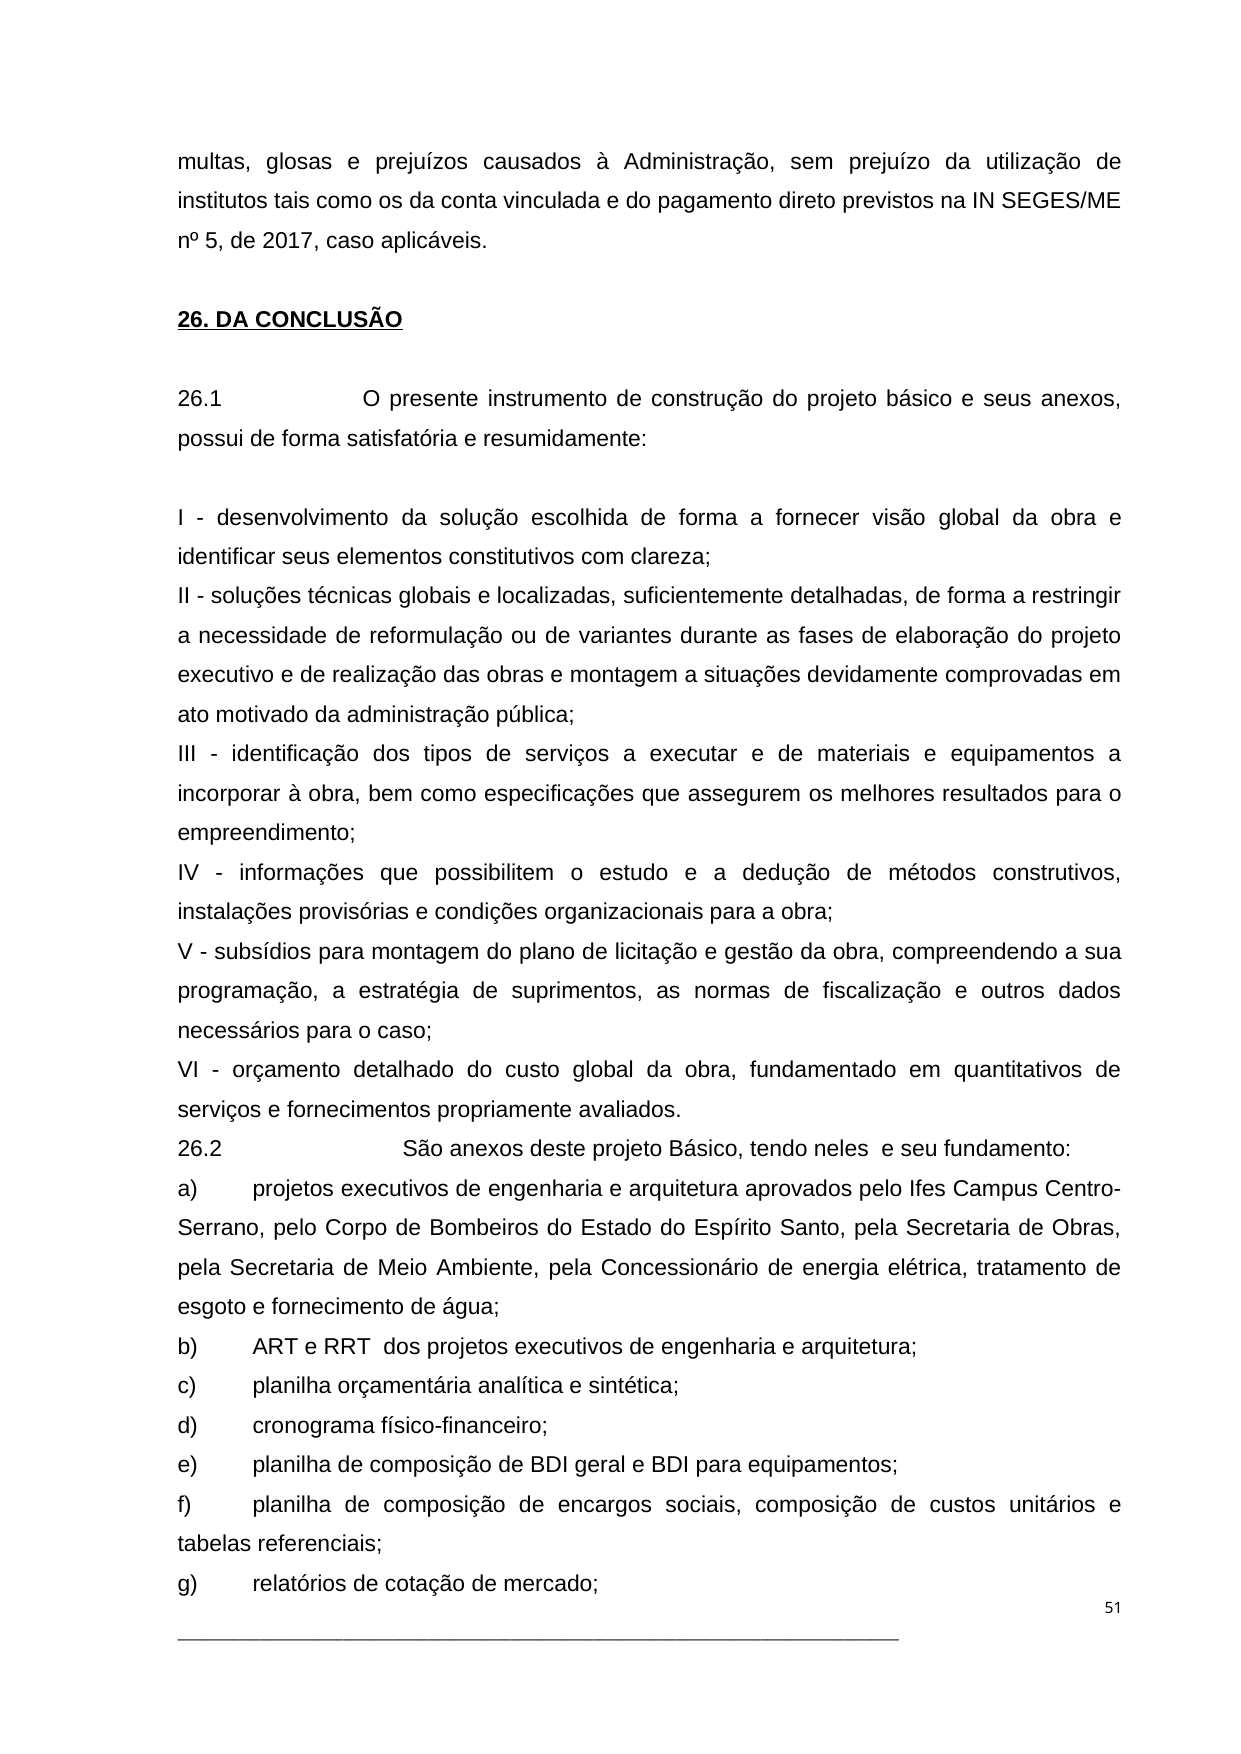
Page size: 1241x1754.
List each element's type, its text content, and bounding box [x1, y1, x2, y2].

text IV - informações que possibilitem o estudo e a dedução de métodos construtivos, instalações provisórias e condições organizacionais para a obra; [177, 859, 1122, 925]
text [177, 148, 1122, 253]
text 26.1 O presente instrumento de construção do projeto básico e seus anexos, possui de forma satisfatória e resumidamente: [177, 385, 1122, 451]
text II - soluções técnicas globais e localizadas, suficientemente detalhadas, de forma a restringir a necessidade de reformulação ou de variantes durante as fases de elaboração do projeto executivo e de realização das obras e montagem a situações devidamente comprovadas em ato motivado da administração pública; [177, 582, 1122, 727]
text III - identificação dos tipos de serviços a executar e de materiais e equipamentos a incorporar à obra, bem como especificações que assegurem os melhores resultados para o empreendimento; [177, 740, 1122, 846]
text a) projetos executivos de engenharia e arquitetura aprovados pelo Ifes Campus Centro-Serrano, pelo Corpo de Bombeiros do Estado do Espírito Santo, pela Secretaria de Obras, pela Secretaria de Meio Ambiente, pela Concessionário de energia elétrica, tratamento de esgoto e fornecimento de água; [177, 1175, 1122, 1319]
text c) planilha orçamentária analítica e sintética; [177, 1372, 1122, 1398]
text f) planilha de composição de encargos sociais, composição de custos unitários e tabelas referenciais; [177, 1491, 1122, 1556]
text V - subsídios para montagem do plano de licitação e gestão da obra, compreendendo a sua programação, a estratégia de suprimentos, as normas de fiscalização e outros dados necessários para o caso; [177, 938, 1122, 1043]
text e) planilha de composição de BDI geral e BDI para equipamentos; [177, 1451, 1122, 1477]
text g) relatórios de cotação de mercado; [177, 1569, 1122, 1596]
text VI - orçamento detalhado do custo global da obra, fundamentado em quantitativos de serviços e fornecimentos propriamente avaliados. [177, 1056, 1122, 1122]
text 26. DA CONCLUSÃO [177, 306, 1122, 332]
text I - desenvolvimento da solução escolhida de forma a fornecer visão global da obra e identificar seus elementos constitutivos com clareza; [177, 503, 1122, 569]
text b) ART e RRT dos projetos executivos de engenharia e arquitetura; [177, 1333, 1122, 1359]
text 26.2 São anexos deste projeto Básico, tendo neles e seu fundamento: [177, 1135, 1122, 1162]
text d) cronograma físico-financeiro; [177, 1412, 1122, 1438]
